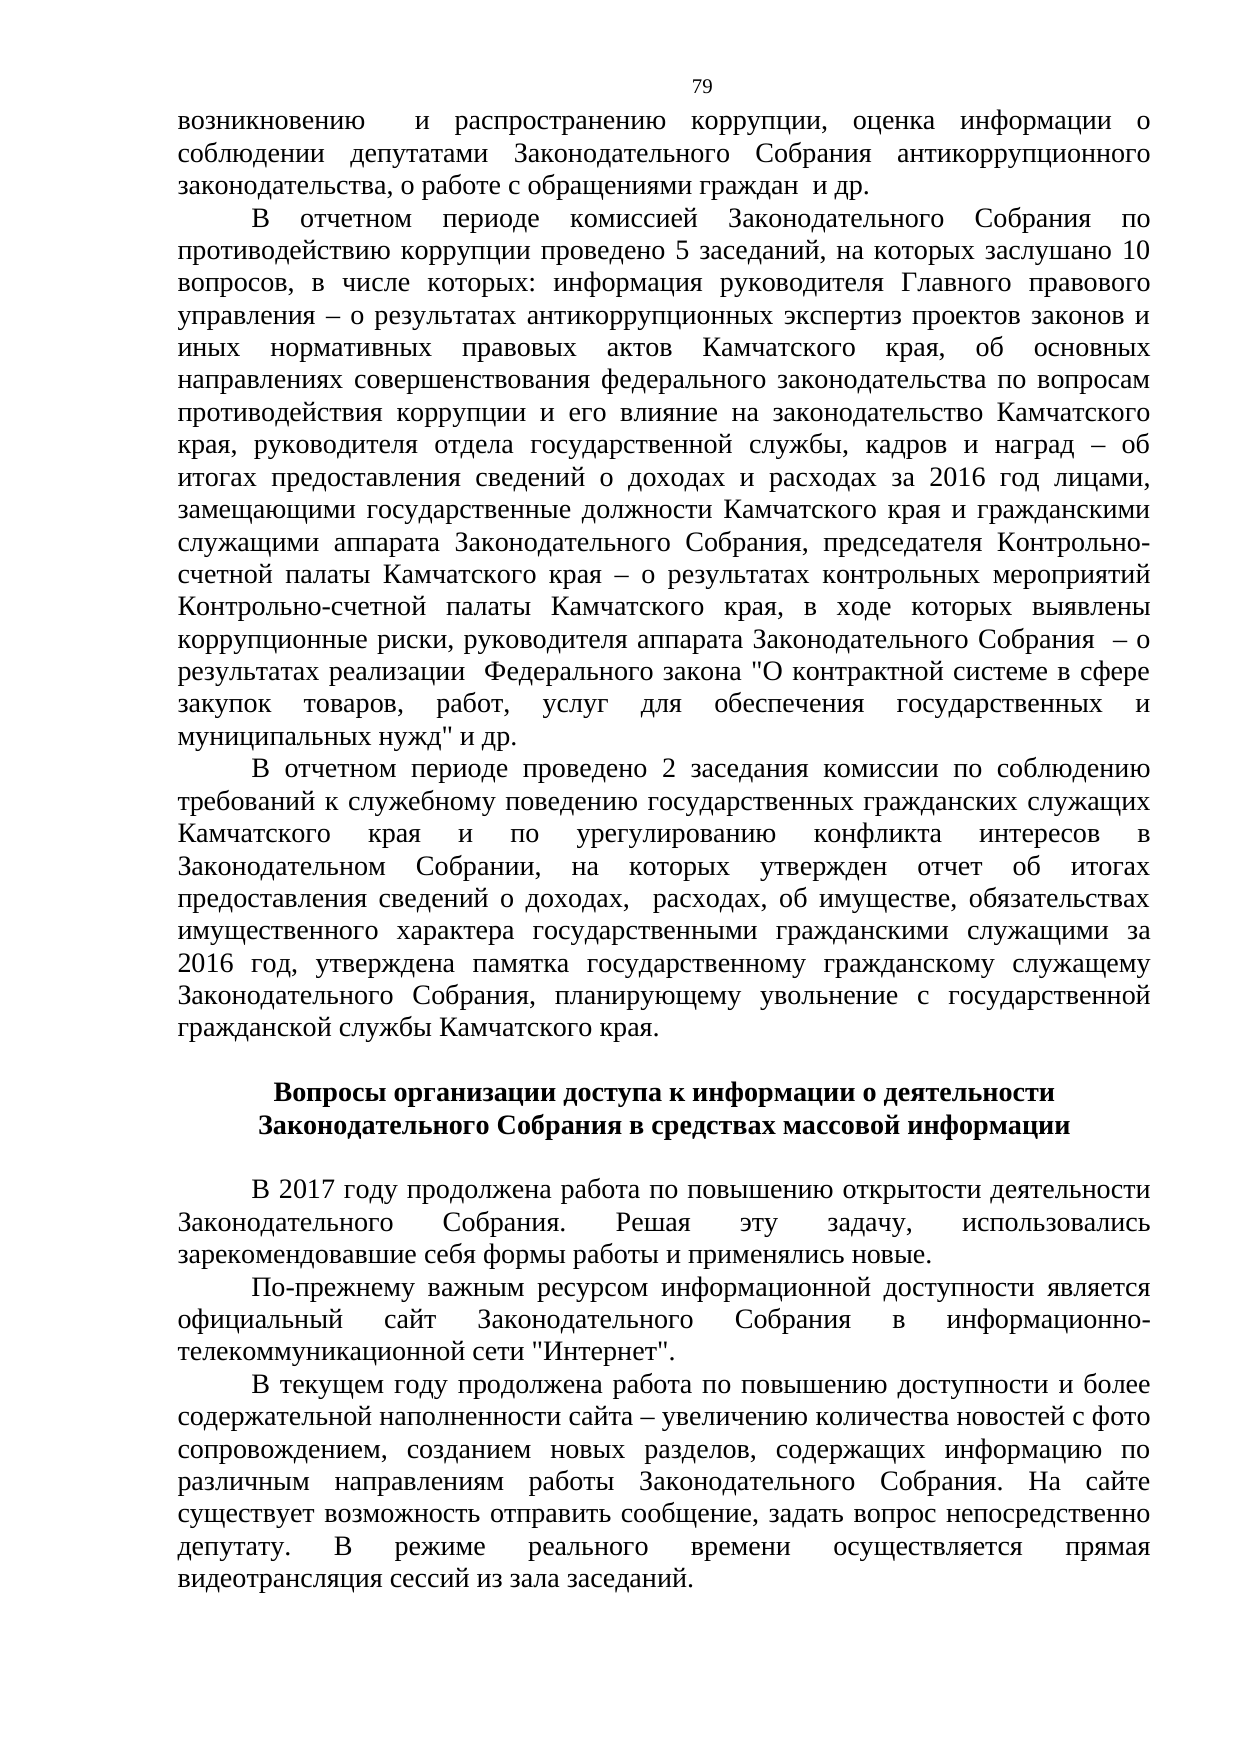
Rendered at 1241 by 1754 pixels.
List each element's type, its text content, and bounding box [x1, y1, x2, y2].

text По-прежнему важным ресурсом информационной доступности является официальный сайт Законодательного Собрания в информационно-телекоммуникационной сети "Интернет". [177, 1270, 1152, 1367]
text Законодательного Собрания в средствах массовой информации [177, 1108, 1152, 1140]
text В 2017 году продолжена работа по повышению открытости деятельности Законодательного Собрания. Решая эту задачу, использовались зарекомендовавшие себя формы работы и применялись новые. [177, 1172, 1152, 1270]
text В отчетном периоде комиссией Законодательного Собрания по противодействию коррупции проведено 5 заседаний, на которых заслушано 10 вопросов, в числе которых: информация руководителя Главного правового управления – о результатах антикоррупционных экспертиз проектов законов и иных нормативных правовых актов Камчатского края, об основных направлениях совершенствования федерального законодательства по вопросам противодействия коррупции и его влияние на законодательство Камчатского края, руководителя отдела государственной службы, кадров и наград – об итогах предоставления сведений о доходах и расходах за 2016 год лицами, замещающими государственные должности Камчатского края и гражданскими служащими аппарата Законодательного Собрания, председателя Контрольно-счетной палаты Камчатского края – о результатах контрольных мероприятий Контрольно-счетной палаты Камчатского края, в ходе которых выявлены коррупционные риски, руководителя аппарата Законодательного Собрания – о результатах реализации Федерального закона "О контрактной системе в сфере закупок товаров, работ, услуг для обеспечения государственных и муниципальных нужд" и др. [177, 201, 1152, 751]
text В текущем году продолжена работа по повышению доступности и более содержательной наполненности сайта – увеличению количества новостей с фото сопровождением, созданием новых разделов, содержащих информацию по различным направлениям работы Законодательного Собрания. На сайте существует возможность отправить сообщение, задать вопрос непосредственно депутату. В режиме реального времени осуществляется прямая видеотрансляция сессий из зала заседаний. [177, 1367, 1152, 1594]
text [177, 103, 1152, 201]
text В отчетном периоде проведено 2 заседания комиссии по соблюдению требований к служебному поведению государственных гражданских служащих Камчатского края и по урегулированию конфликта интересов в Законодательном Собрании, на которых утвержден отчет об итогах предоставления сведений о доходах, расходах, об имуществе, обязательствах имущественного характера государственными гражданскими служащими за 2016 год, утверждена памятка государственному гражданскому служащему Законодательного Собрания, планирующему увольнение с государственной гражданской службы Камчатского края. [177, 751, 1152, 1043]
text Вопросы организации доступа к информации о деятельности [177, 1075, 1152, 1108]
